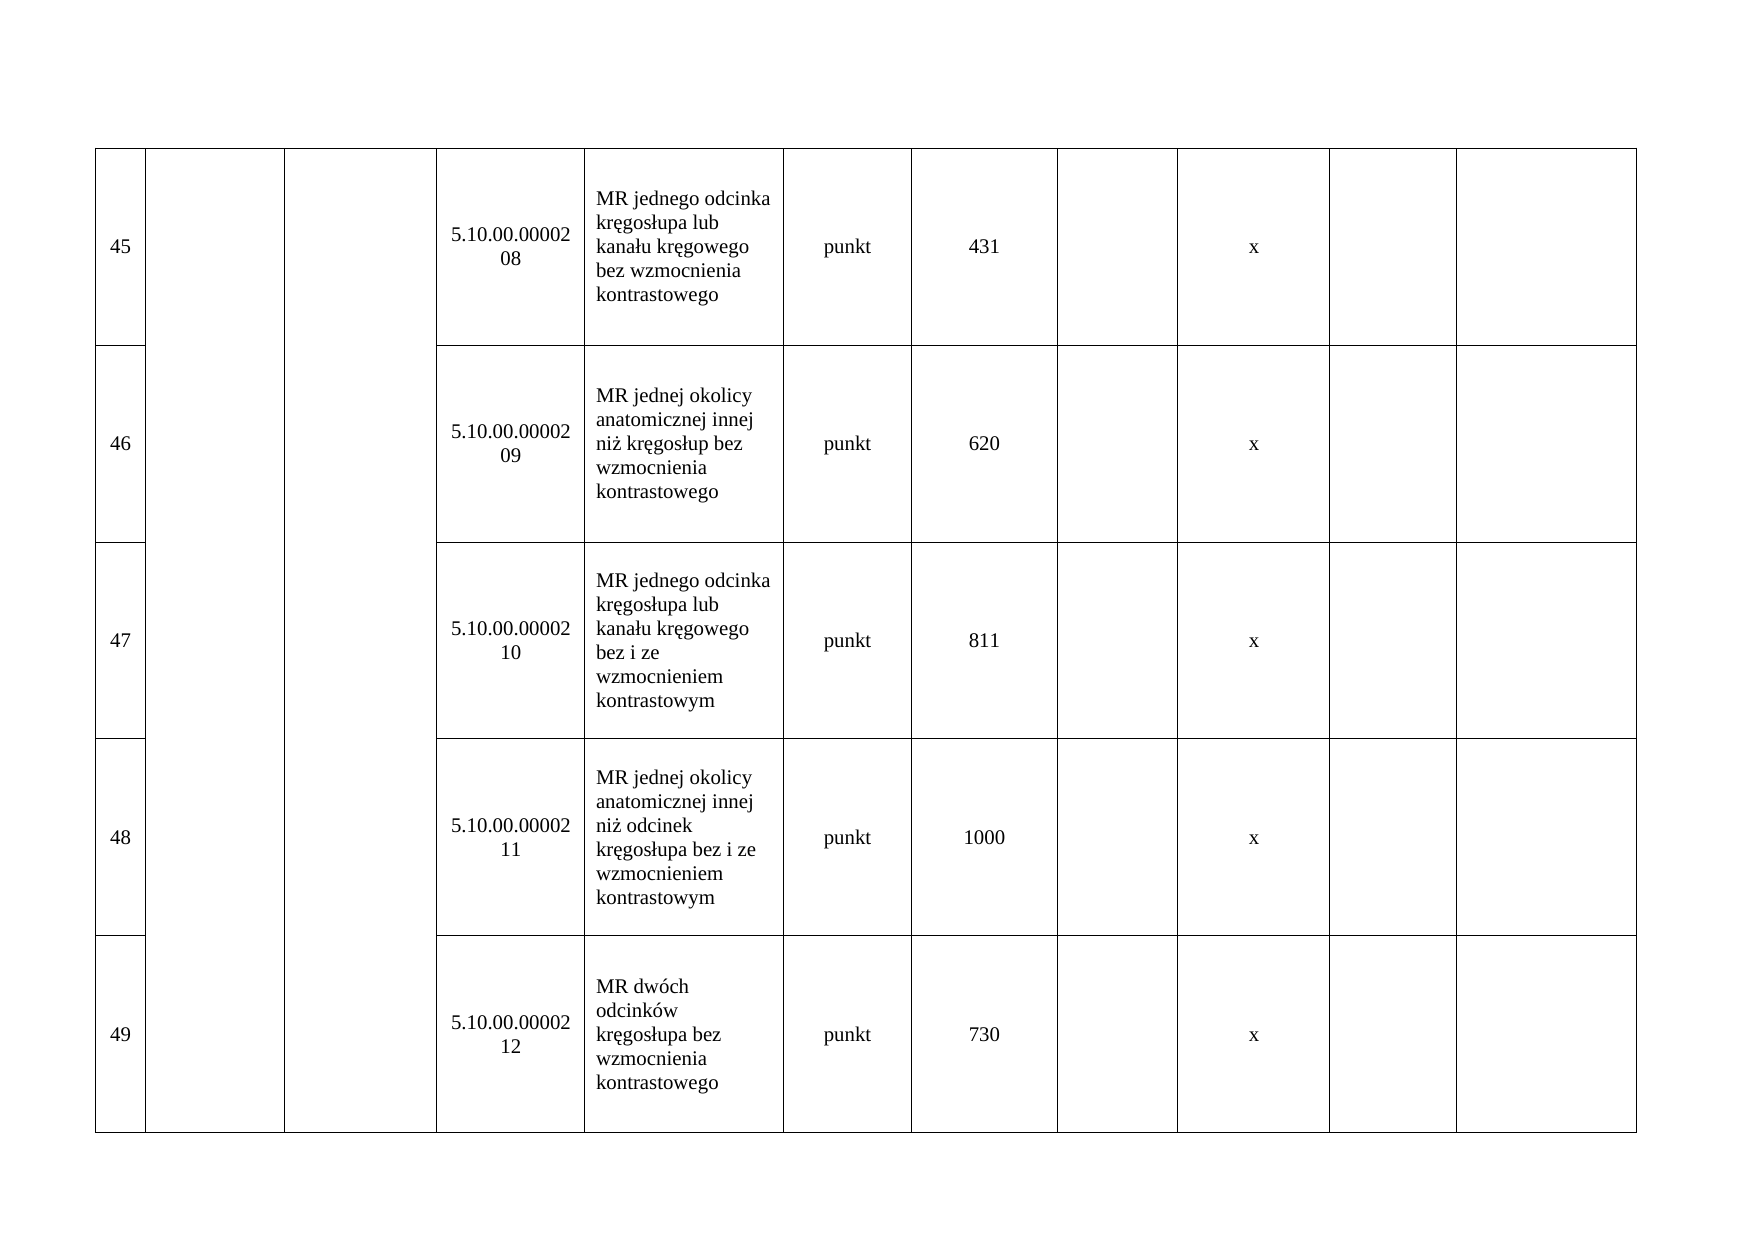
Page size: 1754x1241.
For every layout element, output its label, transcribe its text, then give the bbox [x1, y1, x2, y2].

table_cell [1457, 739, 1636, 935]
table_cell 5.10.00.0000212 [437, 936, 584, 1132]
table_cell 5.10.00.0000210 [437, 543, 584, 738]
table_cell [1330, 149, 1456, 344]
table_cell [1058, 739, 1177, 935]
table_cell x [1178, 543, 1329, 738]
table_cell MR jednej okolicy anatomicznej innej niż odcinek kręgosłupa bez i ze wzmocnieniem kontrastowym [585, 739, 783, 935]
table_cell [1330, 739, 1456, 935]
table_cell MR jednej okolicy anatomicznej innej niż kręgosłup bez wzmocnienia kontrastowego [585, 346, 783, 541]
table_cell [1457, 543, 1636, 738]
table_cell 620 [912, 346, 1057, 541]
table_cell [1457, 346, 1636, 541]
table_cell [1330, 543, 1456, 738]
table_cell [1457, 936, 1636, 1132]
table_cell [1330, 936, 1456, 1132]
table_cell [1330, 346, 1456, 541]
table_cell 45 [96, 149, 145, 344]
table_cell x [1178, 149, 1329, 344]
table_cell [1058, 149, 1177, 344]
table_cell 730 [912, 936, 1057, 1132]
table_cell [1058, 936, 1177, 1132]
table_cell 811 [912, 543, 1057, 738]
table_cell [1058, 543, 1177, 738]
table_cell 48 [96, 739, 145, 935]
table_cell x [1178, 739, 1329, 935]
table_cell MR dwóch odcinków kręgosłupa bez wzmocnienia kontrastowego [585, 936, 783, 1132]
table_cell 49 [96, 936, 145, 1132]
table_cell 5.10.00.0000209 [437, 346, 584, 541]
table_cell punkt [784, 149, 911, 344]
table_cell x [1178, 346, 1329, 541]
table_cell 5.10.00.0000211 [437, 739, 584, 935]
table_cell 5.10.00.0000208 [437, 149, 584, 344]
table_cell punkt [784, 346, 911, 541]
table_cell MR jednego odcinka kręgosłupa lub kanału kręgowego bez i ze wzmocnieniem kontrastowym [585, 543, 783, 738]
table_cell punkt [784, 543, 911, 738]
table_cell x [1178, 936, 1329, 1132]
table_cell MR jednego odcinka kręgosłupa lub kanału kręgowego bez wzmocnienia kontrastowego [585, 149, 783, 344]
table_cell [1457, 149, 1636, 344]
table_cell 47 [96, 543, 145, 738]
table_cell 1000 [912, 739, 1057, 935]
table_cell [1058, 346, 1177, 541]
table_cell 431 [912, 149, 1057, 344]
table_cell punkt [784, 936, 911, 1132]
table_cell punkt [784, 739, 911, 935]
table_cell 46 [96, 346, 145, 541]
